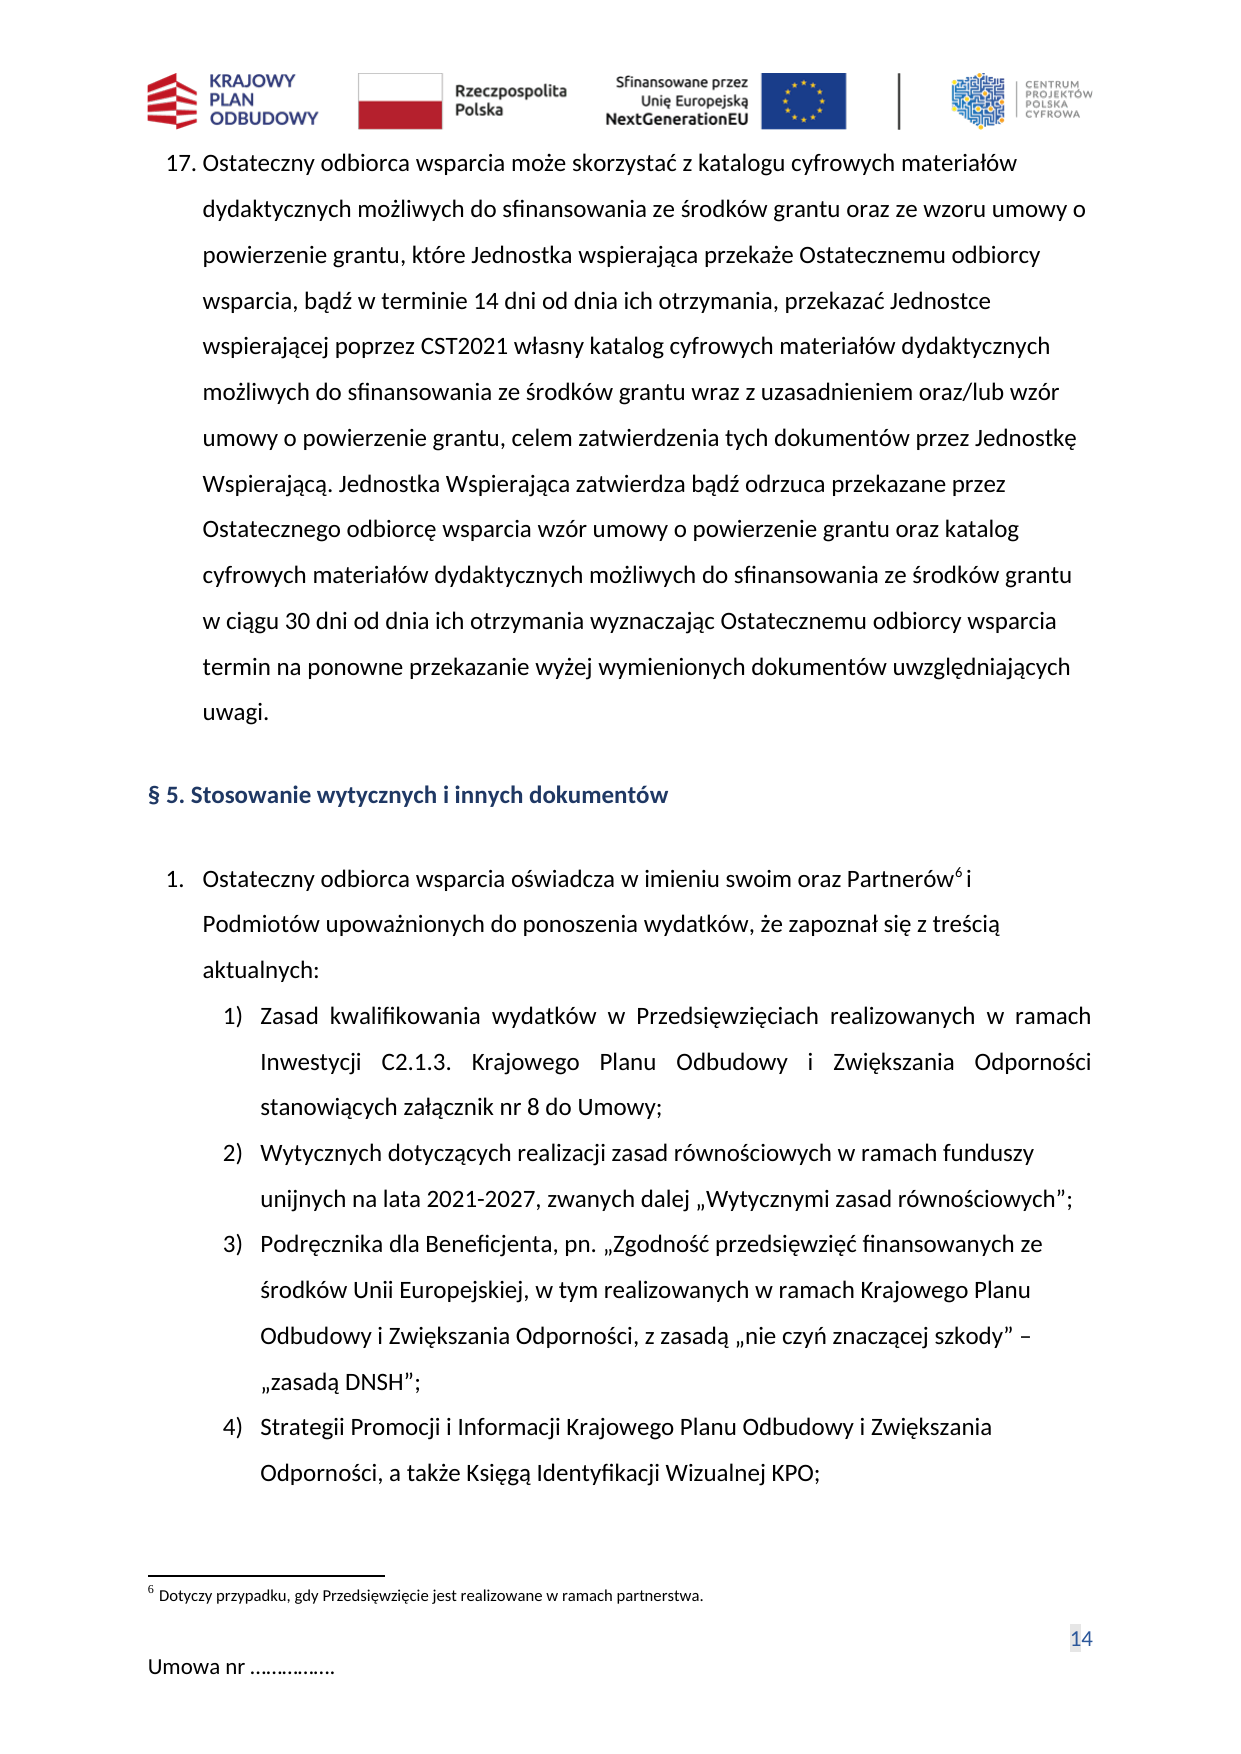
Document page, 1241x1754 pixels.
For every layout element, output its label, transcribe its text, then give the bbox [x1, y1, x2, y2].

subtitle § 5. Stosowanie wytycznych i innych dokumentów [148, 779, 1093, 810]
list Podręcznika dla Beneficjenta, pn. „Zgodność przedsięwzięć finansowanych ze środków Unii Europejskiej, w tym realizowanych w ramach Krajowego Planu Odbudowy i Zwiększania Odporności, z zasadą „nie czyń znaczącej szkody” – „zasadą DNSH”; [223, 1229, 1093, 1396]
list Ostateczny odbiorca wsparcia oświadcza w imieniu swoim oraz Partnerów i Podmiotów upoważnionych do ponoszenia wydatków, że zapoznał się z treścią aktualnych: [165, 863, 1093, 985]
list Ostateczny odbiorca wsparcia może skorzystać z katalogu cyfrowych materiałów dydaktycznych możliwych do sfinansowania ze środków grantu oraz ze wzoru umowy o powierzenie grantu, które Jednostka wspierająca przekaże Ostatecznemu odbiorcy wsparcia, bądź w terminie 14 dni od dnia ich otrzymania, przekazać Jednostce wspierającej poprzez CST2021 własny katalog cyfrowych materiałów dydaktycznych możliwych do sfinansowania ze środków grantu wraz z uzasadnieniem oraz/lub wzór umowy o powierzenie grantu, celem zatwierdzenia tych dokumentów przez Jednostkę Wspierającą. Jednostka Wspierająca zatwierdza bądź odrzuca przekazane przez Ostatecznego odbiorcę wsparcia wzór umowy o powierzenie grantu oraz katalog cyfrowych materiałów dydaktycznych możliwych do sfinansowania ze środków grantu w ciągu 30 dni od dnia ich otrzymania wyznaczając Ostatecznemu odbiorcy wsparcia termin na ponowne przekazanie wyżej wymienionych dokumentów uwzględniających uwagi. [165, 148, 1093, 727]
picture [147, 73, 1093, 130]
list Wytycznych dotyczących realizacji zasad równościowych w ramach funduszy unijnych na lata 2021-2027, zwanych dalej „Wytycznymi zasad równościowych”; [223, 1137, 1093, 1213]
list Strategii Promocji i Informacji Krajowego Planu Odbudowy i Zwiększania Odporności, a także Księgą Identyfikacji Wizualnej KPO; [223, 1412, 1093, 1488]
list Zasad kwalifikowania wydatków w Przedsięwzięciach realizowanych w ramach Inwestycji C2.1.3. Krajowego Planu Odbudowy i Zwiększania Odporności stanowiących załącznik nr 8 do Umowy; [223, 1000, 1093, 1122]
